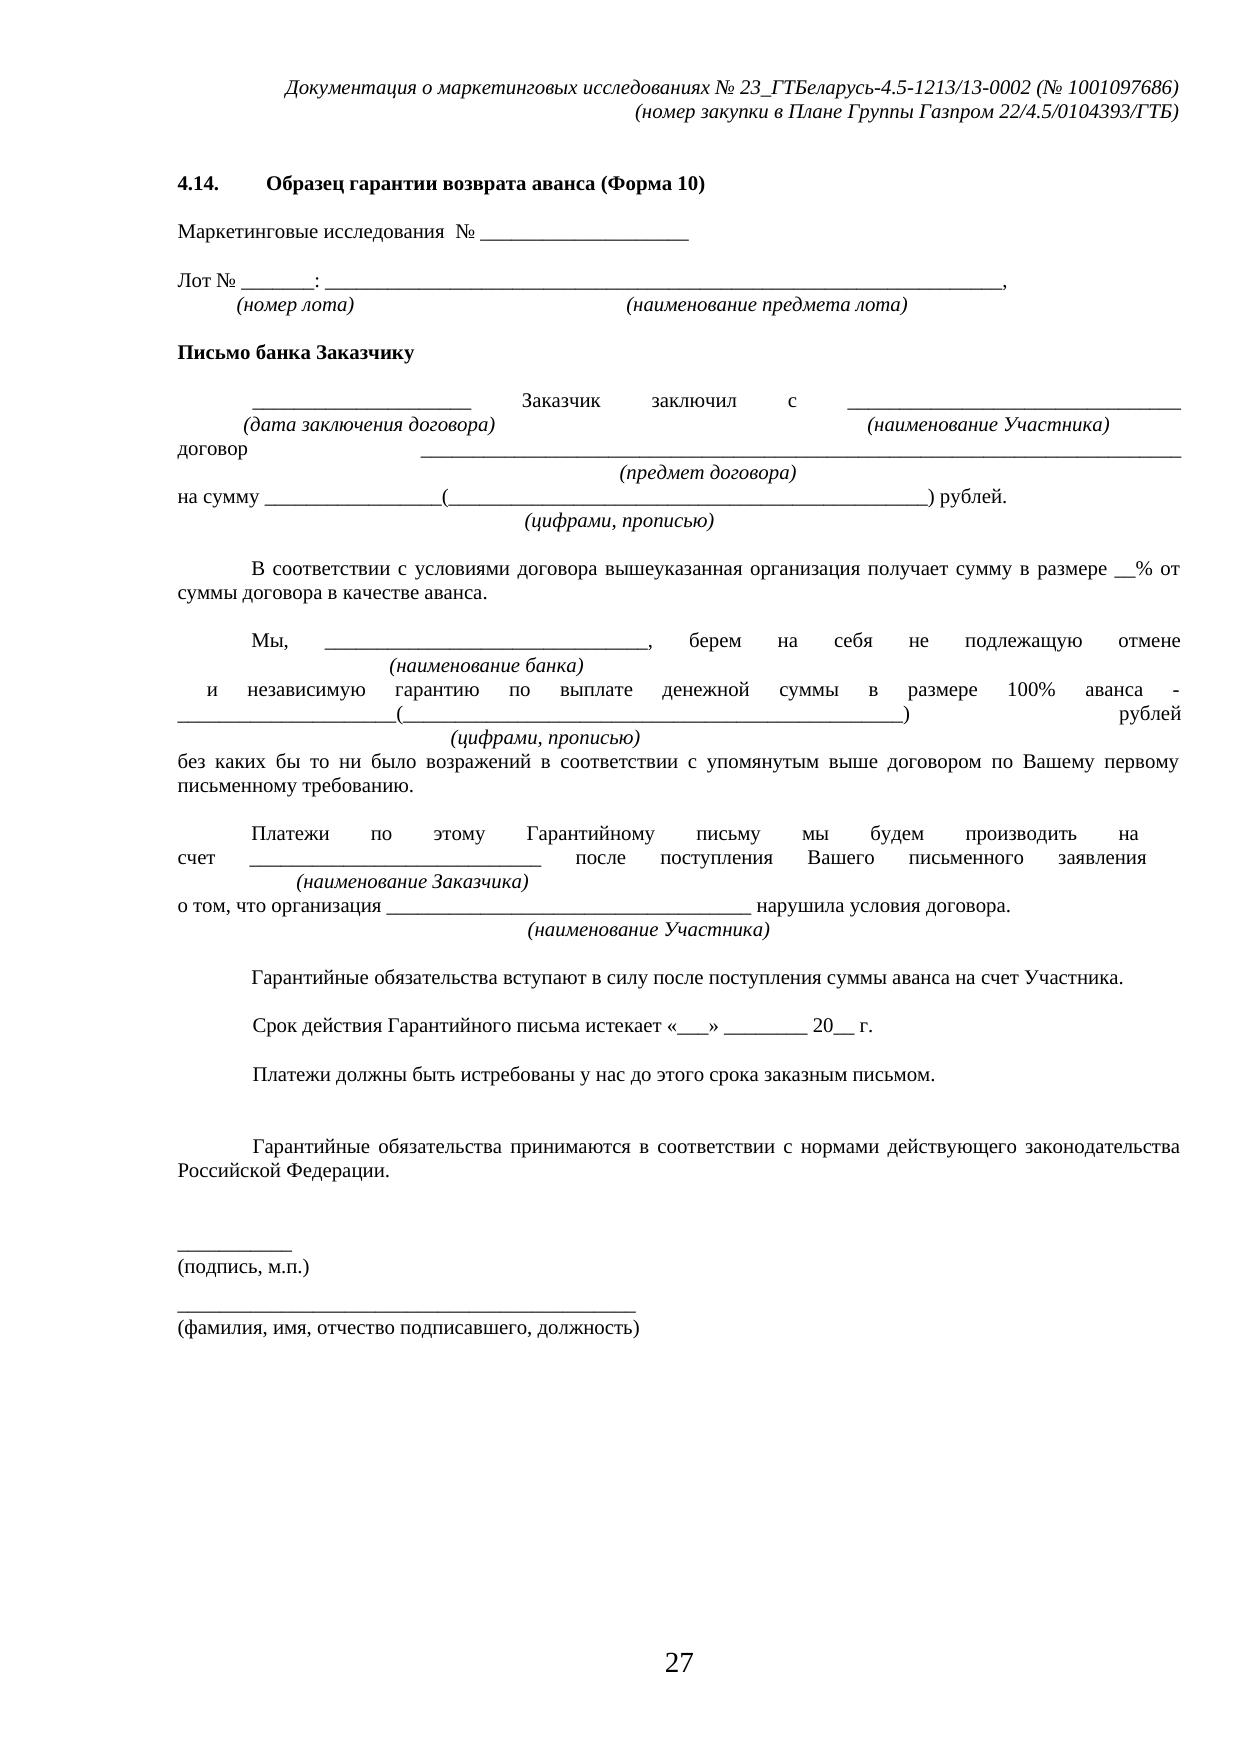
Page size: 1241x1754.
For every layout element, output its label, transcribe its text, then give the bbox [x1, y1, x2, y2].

text Гарантийные обязательства принимаются в соответствии с нормами действующего законодательства Российской Федерации. [177, 1134, 1181, 1182]
text Мы, _______________________________, берем на себя не подлежащую отмене (наименование банка) [177, 628, 1181, 677]
text Лот № _______: _________________________________________________________________, [177, 267, 1181, 292]
text (наименование Участника) [177, 917, 1181, 941]
text Срок действия Гарантийного письма истекает «___» ________ 20__ г. [177, 1013, 1181, 1037]
text В соответствии с условиями договора вышеуказанная организация получает сумму в размере __% от суммы договора в качестве аванса. [177, 556, 1181, 604]
text Маркетинговые исследования № ____________________ [177, 219, 1181, 243]
text ___________ [177, 1230, 1181, 1254]
text (номер лота) (наименование предмета лота) [177, 292, 1181, 316]
text ____________________________________________ [177, 1291, 1181, 1315]
text Письмо банка Заказчику [177, 340, 1181, 364]
text Гарантийные обязательства вступают в силу после поступления суммы аванса на счет Участника. [177, 965, 1181, 989]
text Платежи по этому Гарантийному письму мы будем производить на счет ____________________________ после поступления Вашего письменного заявления (наименование Заказчика) [177, 821, 1181, 893]
text договор _________________________________________________________________________ (предмет договора) [177, 436, 1181, 484]
text (подпись, м.п.) [177, 1254, 1181, 1278]
text _____________________ Заказчик заключил с ________________________________ (дата заключения договора) (наименование Участника) [177, 388, 1181, 436]
text и независимую гарантию по выплате денежной суммы в размере 100% аванса - _____________________(________________________________________________) рублей (цифрами, прописью) [177, 677, 1181, 749]
text на сумму _________________(______________________________________________) рублей. [177, 484, 1181, 508]
text (цифрами, прописью) [177, 508, 1181, 532]
list Образец гарантии возврата аванса (Форма 10) [177, 171, 1181, 195]
text без каких бы то ни было возражений в соответствии с упомянутым выше договором по Вашему первому письменному требованию. [177, 749, 1181, 797]
text о том, что организация ___________________________________ нарушила условия договора. [177, 893, 1181, 917]
text Платежи должны быть истребованы у нас до этого срока заказным письмом. [177, 1062, 1181, 1086]
text (фамилия, имя, отчество подписавшего, должность) [177, 1315, 1181, 1339]
